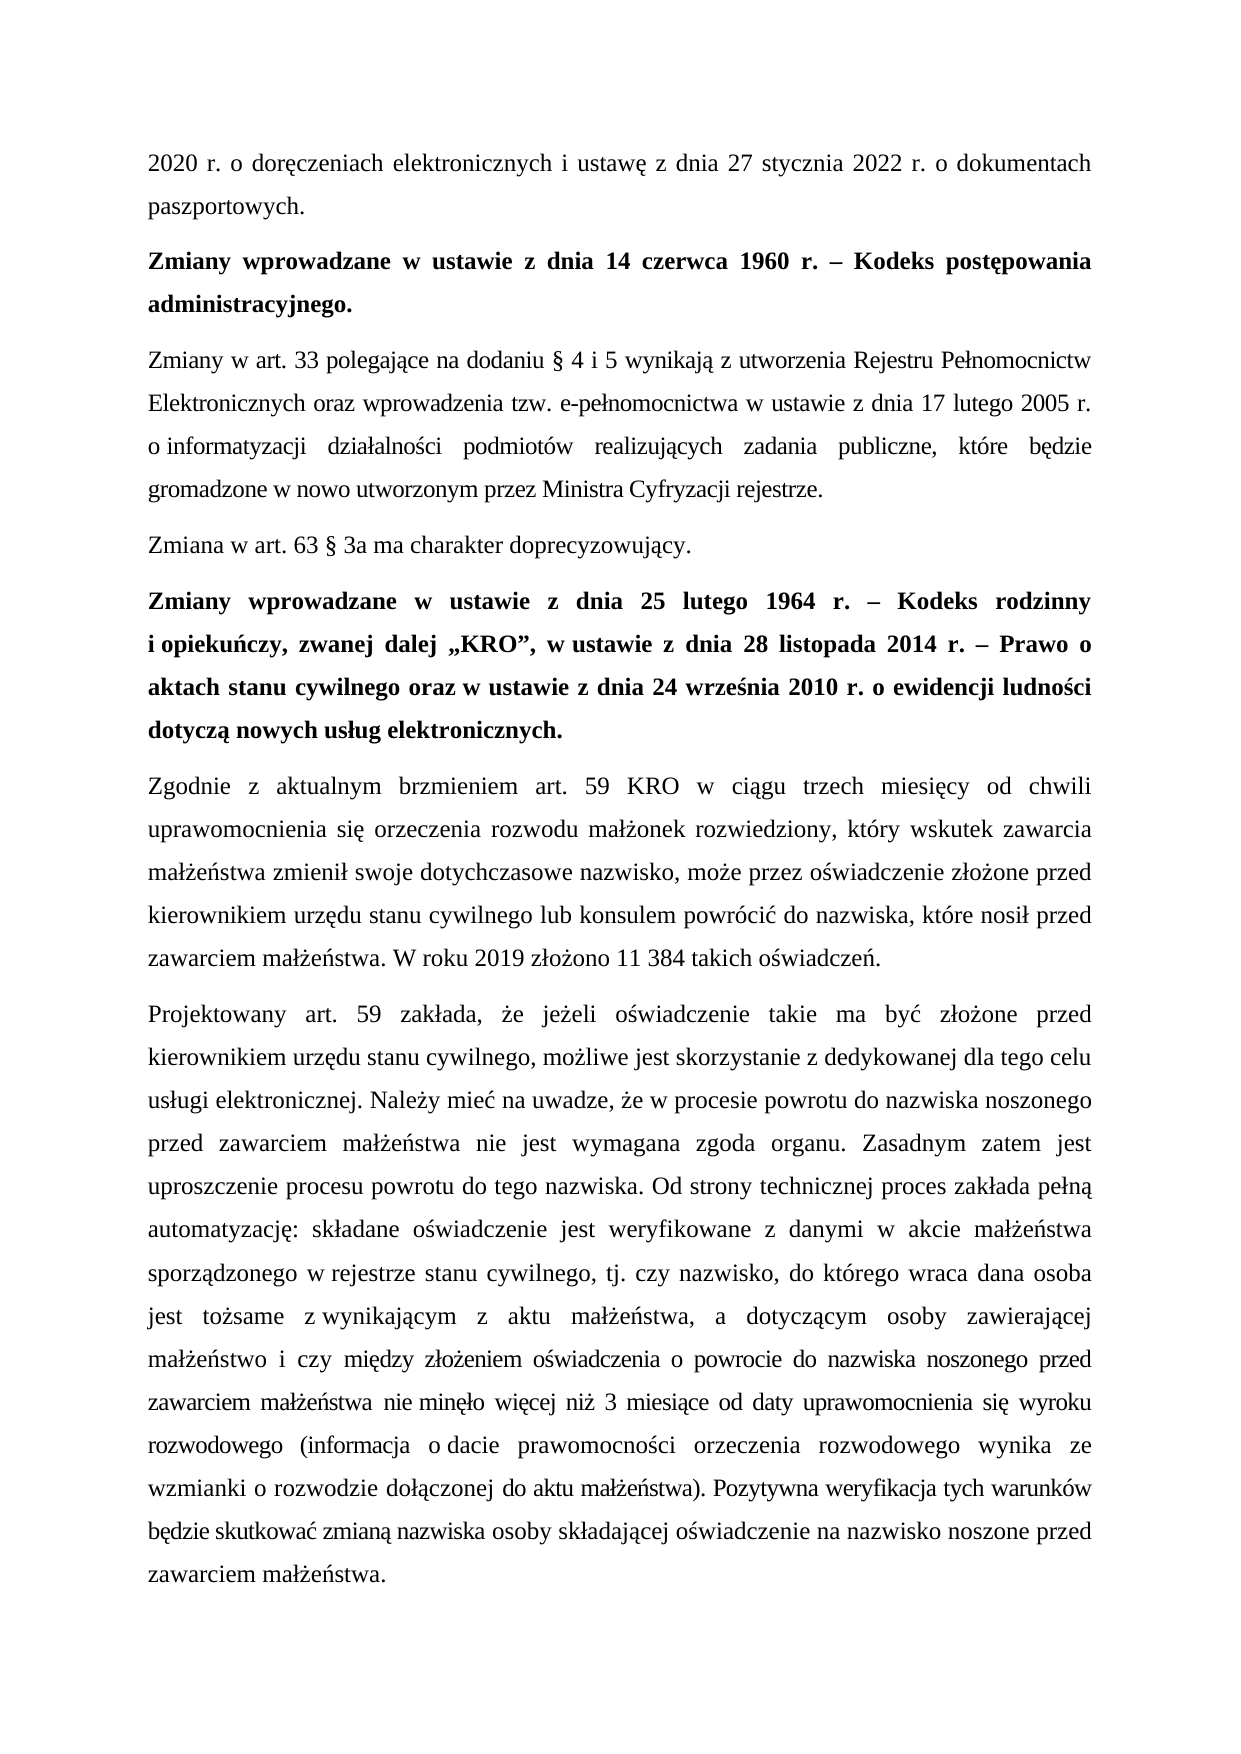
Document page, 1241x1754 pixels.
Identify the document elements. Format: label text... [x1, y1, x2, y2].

text Zgodnie z aktualnym brzmieniem art. 59 KRO w ciągu trzech miesięcy od chwili uprawomocnienia się orzeczenia rozwodu małżonek rozwiedziony, który wskutek zawarcia małżeństwa zmienił swoje dotychczasowe nazwisko, może przez oświadczenie złożone przed kierownikiem urzędu stanu cywilnego lub konsulem powrócić do nazwiska, które nosił przed zawarciem małżeństwa. W roku 2019 złożono 11 384 takich oświadczeń. [148, 771, 1093, 972]
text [148, 148, 1093, 219]
text Zmiany wprowadzane w ustawie z dnia 14 czerwca 1960 r. – Kodeks postępowania administracyjnego. [148, 246, 1093, 318]
text Zmiany w art. 33 polegające na dodaniu § 4 i 5 wynikają z utworzenia Rejestru Pełnomocnictw Elektronicznych oraz wprowadzenia tzw. e-pełnomocnictwa w ustawie z dnia 17 lutego 2005 r. o informatyzacji działalności podmiotów realizujących zadania publiczne, które będzie gromadzone w nowo utworzonym przez Ministra Cyfryzacji rejestrze. [148, 345, 1093, 503]
text Zmiana w art. 63 § 3a ma charakter doprecyzowujący. [148, 530, 1093, 559]
text Zmiany wprowadzane w ustawie z dnia 25 lutego 1964 r. – Kodeks rodzinny i opiekuńczy, zwanej dalej „KRO”, w ustawie z dnia 28 listopada 2014 r. – Prawo o aktach stanu cywilnego oraz w ustawie z dnia 24 września 2010 r. o ewidencji ludności dotyczą nowych usług elektronicznych. [148, 586, 1093, 744]
text Projektowany art. 59 zakłada, że jeżeli oświadczenie takie ma być złożone przed kierownikiem urzędu stanu cywilnego, możliwe jest skorzystanie z dedykowanej dla tego celu usługi elektronicznej. Należy mieć na uwadze, że w procesie powrotu do nazwiska noszonego przed zawarciem małżeństwa nie jest wymagana zgoda organu. Zasadnym zatem jest uproszczenie procesu powrotu do tego nazwiska. Od strony technicznej proces zakłada pełną automatyzację: składane oświadczenie jest weryfikowane z danymi w akcie małżeństwa sporządzonego w rejestrze stanu cywilnego, tj. czy nazwisko, do którego wraca dana osoba jest tożsame z wynikającym z aktu małżeństwa, a dotyczącym osoby zawierającej małżeństwo i czy między złożeniem oświadczenia o powrocie do nazwiska noszonego przed zawarciem małżeństwa nie minęło więcej niż 3 miesiące od daty uprawomocnienia się wyroku rozwodowego (informacja o dacie prawomocności orzeczenia rozwodowego wynika ze wzmianki o rozwodzie dołączonej do aktu małżeństwa). Pozytywna weryfikacja tych warunków będzie skutkować zmianą nazwiska osoby składającej oświadczenie na nazwisko noszone przed zawarciem małżeństwa. [148, 999, 1093, 1588]
